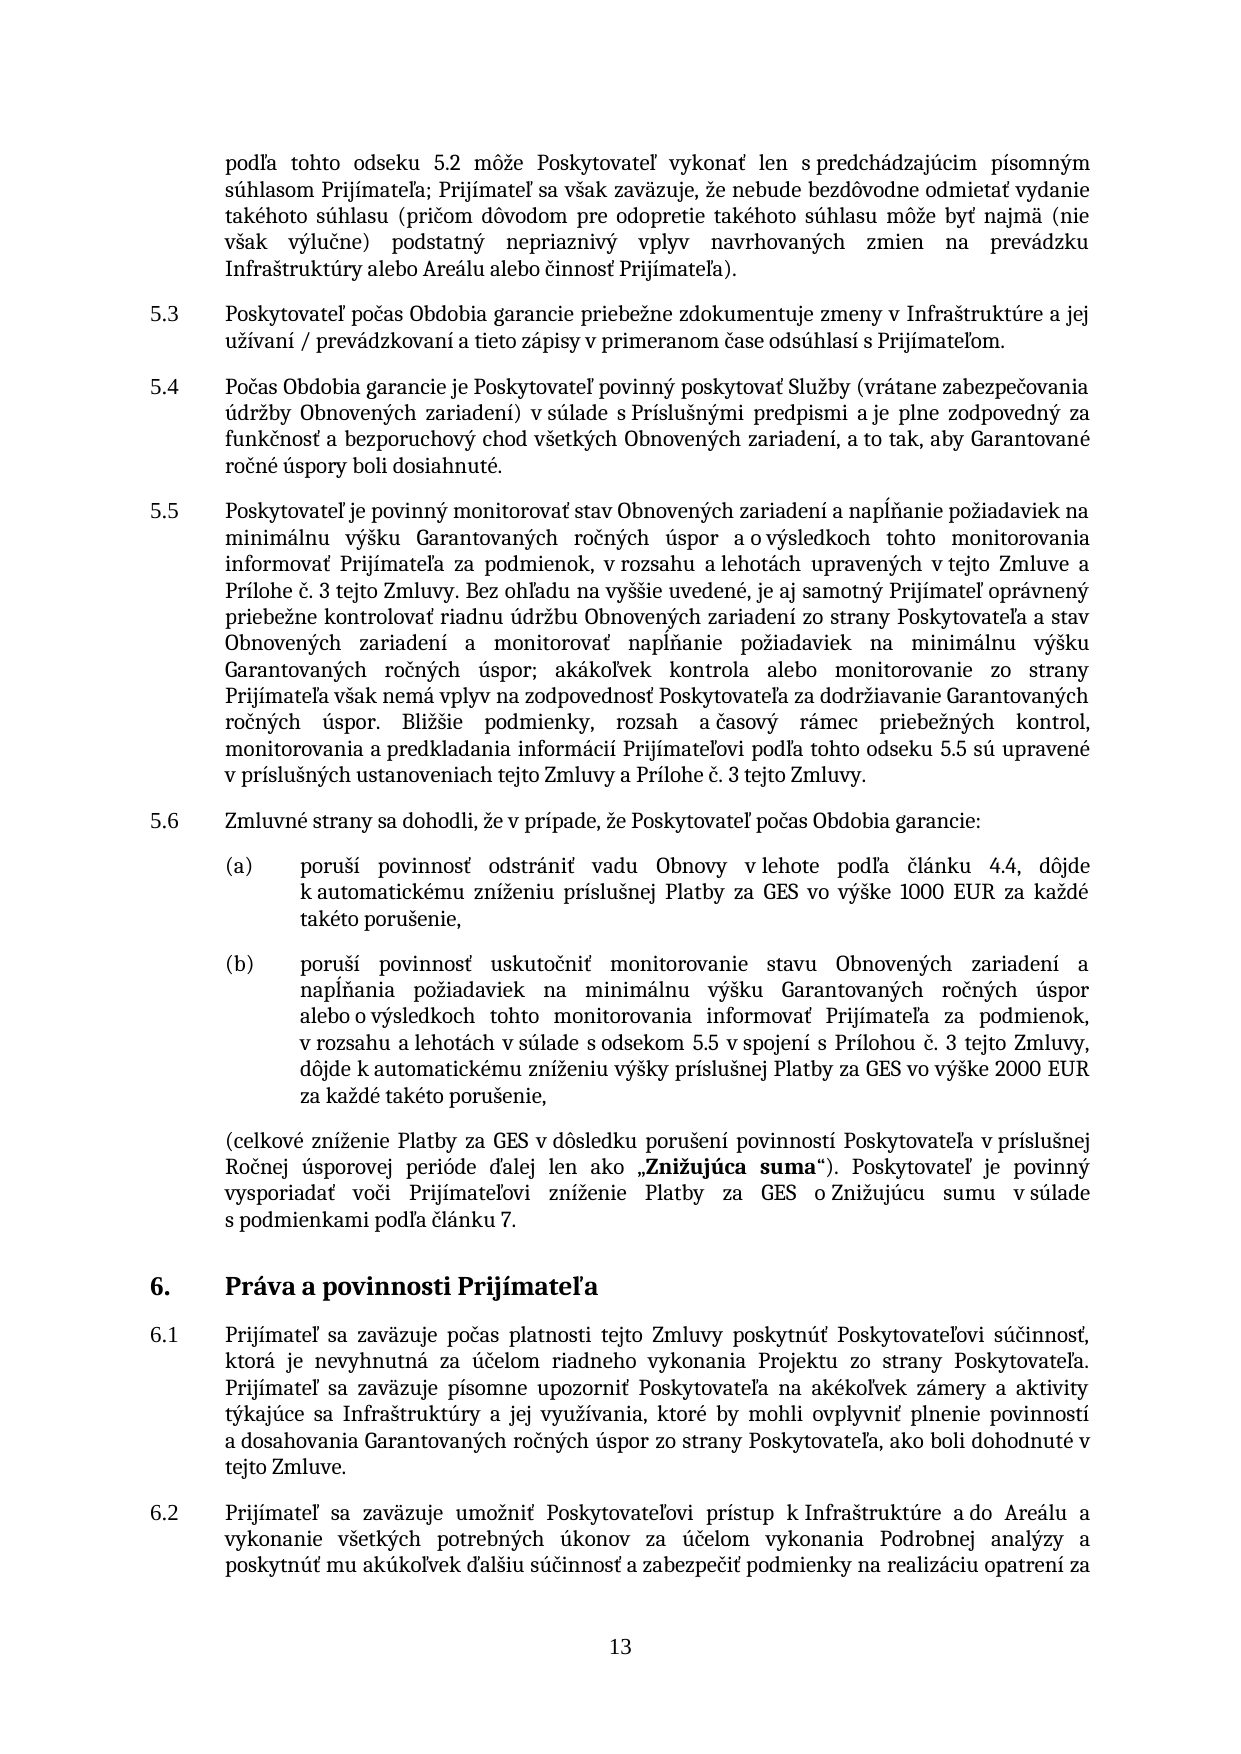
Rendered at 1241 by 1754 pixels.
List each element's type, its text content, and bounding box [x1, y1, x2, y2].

subtitle (celkové zníženie Platby za GES v dôsledku porušení povinností Poskytovateľa v príslušnej Ročnej úsporovej perióde ďalej len ako „Znižujúca suma“). Poskytovateľ je povinný vysporiadať voči Prijímateľovi zníženie Platby za GES o Znižujúcu sumu v súlade s podmienkami podľa článku 7. [225, 1127, 1090, 1233]
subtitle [150, 1499, 1090, 1579]
subtitle poruší povinnosť uskutočniť monitorovanie stavu Obnovených zariadení a napĺňania požiadaviek na minimálnu výšku Garantovaných ročných úspor alebo o výsledkoch tohto monitorovania informovať Prijímateľa za podmienok, v rozsahu a lehotách v súlade s odsekom 5.5 v spojení s Prílohou č. 3 tejto Zmluvy, dôjde k automatickému zníženiu výšky príslušnej Platby za GES vo výške 2000 EUR za každé takéto porušenie, [225, 951, 1090, 1109]
subtitle poruší povinnosť odstrániť vadu Obnovy v lehote podľa článku 4.4, dôjde k automatickému zníženiu príslušnej Platby za GES vo výške 1000 EUR za každé takéto porušenie, [225, 853, 1090, 932]
subtitle Poskytovateľ počas Obdobia garancie priebežne zdokumentuje zmeny v Infraštruktúre a jej užívaní / prevádzkovaní a tieto zápisy v primeranom čase odsúhlasí s Prijímateľom. [150, 301, 1090, 354]
subtitle Prijímateľ sa zaväzuje počas platnosti tejto Zmluvy poskytnúť Poskytovateľovi súčinnosť, ktorá je nevyhnutná za účelom riadneho vykonania Projektu zo strany Poskytovateľa. Prijímateľ sa zaväzuje písomne upozorniť Poskytovateľa na akékoľvek zámery a aktivity týkajúce sa Infraštruktúry a jej využívania, ktoré by mohli ovplyvniť plnenie povinností a dosahovania Garantovaných ročných úspor zo strany Poskytovateľa, ako boli dohodnuté v tejto Zmluve. [150, 1321, 1090, 1480]
subtitle Zmluvné strany sa dohodli, že v prípade, že Poskytovateľ počas Obdobia garancie: [150, 807, 1090, 834]
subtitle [150, 150, 1090, 282]
subtitle Práva a povinnosti Prijímateľa [150, 1270, 1090, 1302]
subtitle Počas Obdobia garancie je Poskytovateľ povinný poskytovať Služby (vrátane zabezpečovania údržby Obnovených zariadení) v súlade s Príslušnými predpismi a je plne zodpovedný za funkčnosť a bezporuchový chod všetkých Obnovených zariadení, a to tak, aby Garantované ročné úspory boli dosiahnuté. [150, 373, 1090, 479]
subtitle Poskytovateľ je povinný monitorovať stav Obnovených zariadení a napĺňanie požiadaviek na minimálnu výšku Garantovaných ročných úspor a o výsledkoch tohto monitorovania informovať Prijímateľa za podmienok, v rozsahu a lehotách upravených v tejto Zmluve a Prílohe č. 3 tejto Zmluvy. Bez ohľadu na vyššie uvedené, je aj samotný Prijímateľ oprávnený priebežne kontrolovať riadnu údržbu Obnovených zariadení zo strany Poskytovateľa a stav Obnovených zariadení a monitorovať napĺňanie požiadaviek na minimálnu výšku Garantovaných ročných úspor; akákoľvek kontrola alebo monitorovanie zo strany Prijímateľa však nemá vplyv na zodpovednosť Poskytovateľa za dodržiavanie Garantovaných ročných úspor. Bližšie podmienky, rozsah a časový rámec priebežných kontrol, monitorovania a predkladania informácií Prijímateľovi podľa tohto odseku 5.5 sú upravené v príslušných ustanoveniach tejto Zmluvy a Prílohe č. 3 tejto Zmluvy. [150, 498, 1090, 788]
